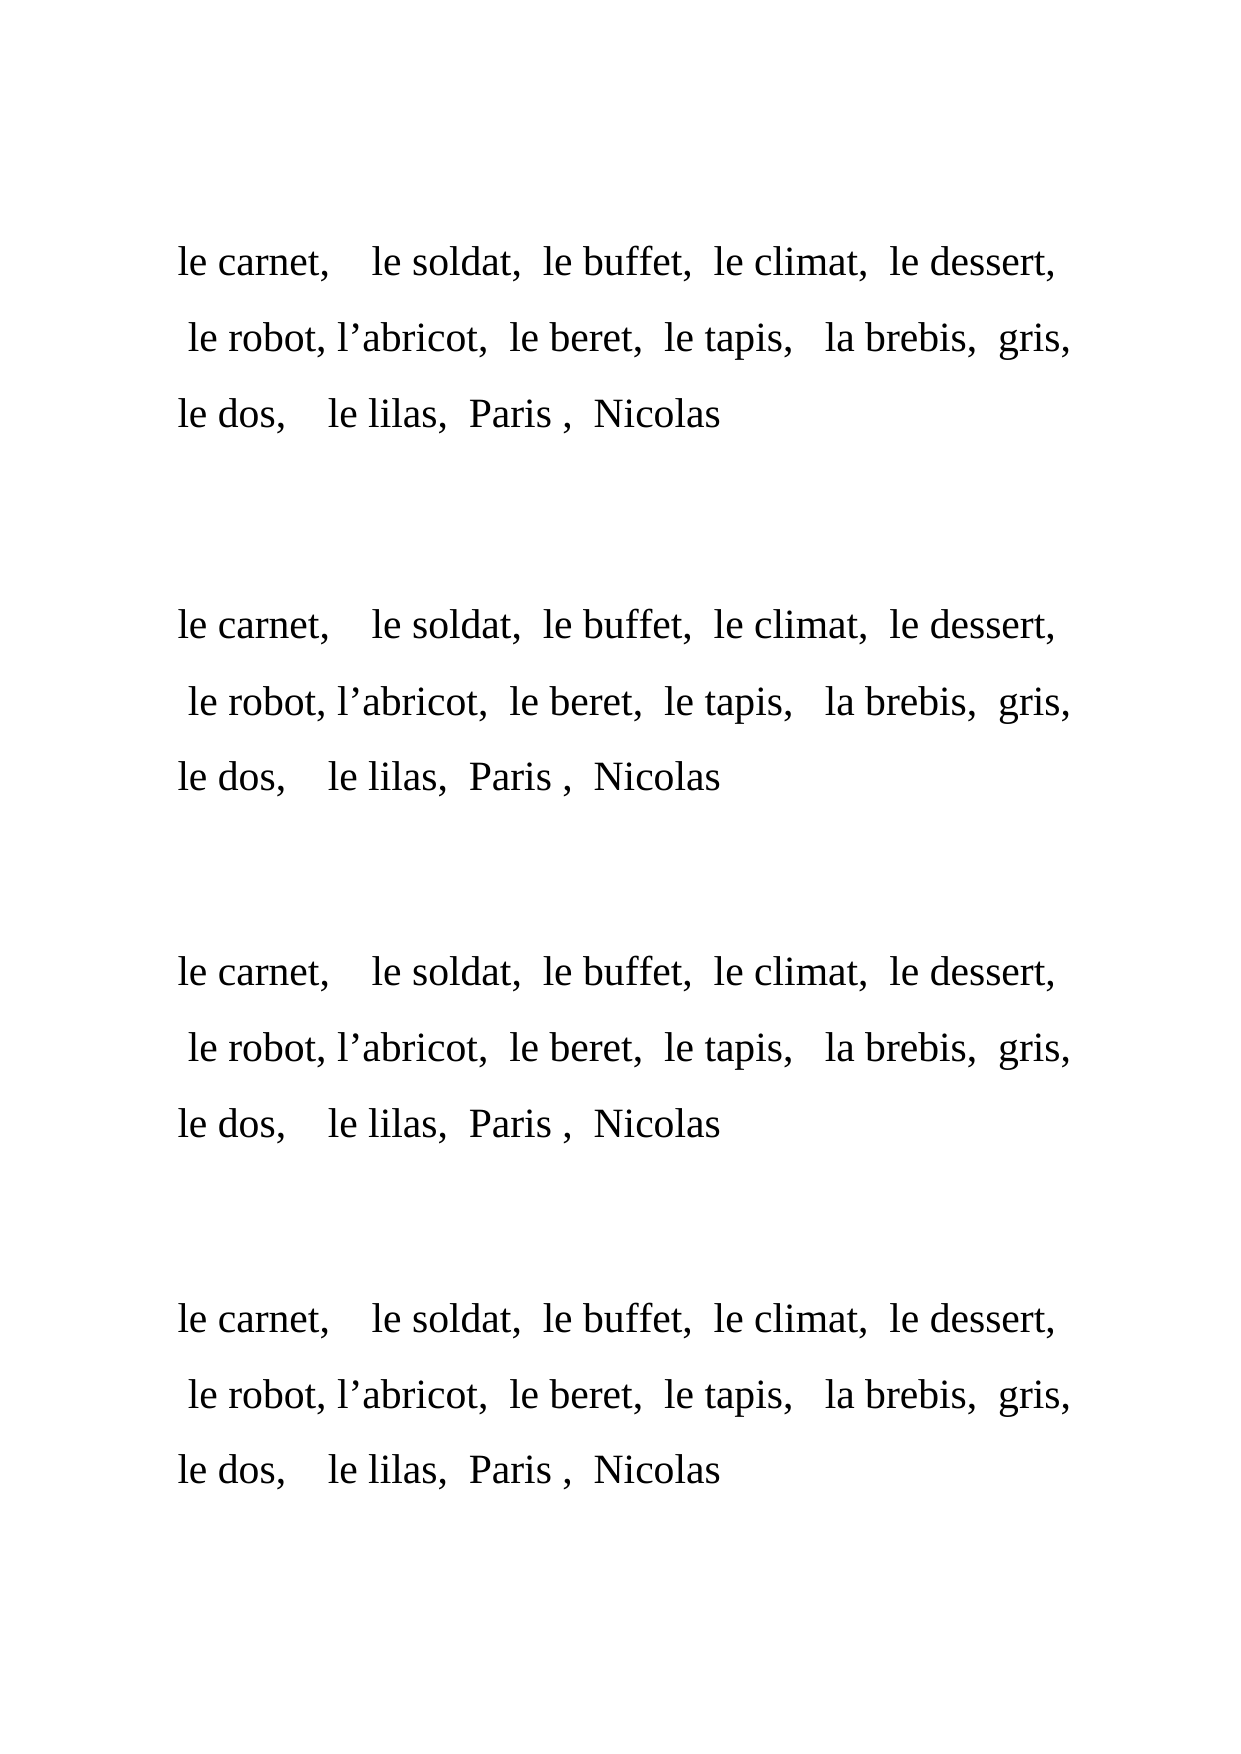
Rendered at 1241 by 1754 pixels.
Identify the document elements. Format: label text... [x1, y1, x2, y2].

text le dos, le lilas, Paris , Nicolas [177, 1098, 1152, 1146]
text le carnet, le soldat, le buffet, le climat, le dessert, [177, 600, 1152, 648]
text le carnet, le soldat, le buffet, le climat, le dessert, [177, 947, 1152, 994]
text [177, 313, 1152, 361]
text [177, 237, 1152, 285]
text le robot, l’abricot, le beret, le tapis, la brebis, gris, [177, 1022, 1152, 1070]
text le dos, le lilas, Paris , Nicolas [177, 752, 1152, 800]
text le robot, l’abricot, le beret, le tapis, la brebis, gris, [177, 1369, 1152, 1417]
text le dos, le lilas, Paris , Nicolas [177, 1445, 1152, 1493]
text le dos, le lilas, Paris , Nicolas [177, 389, 1152, 437]
text le robot, l’abricot, le beret, le tapis, la brebis, gris, [177, 676, 1152, 724]
text le carnet, le soldat, le buffet, le climat, le dessert, [177, 1293, 1152, 1341]
